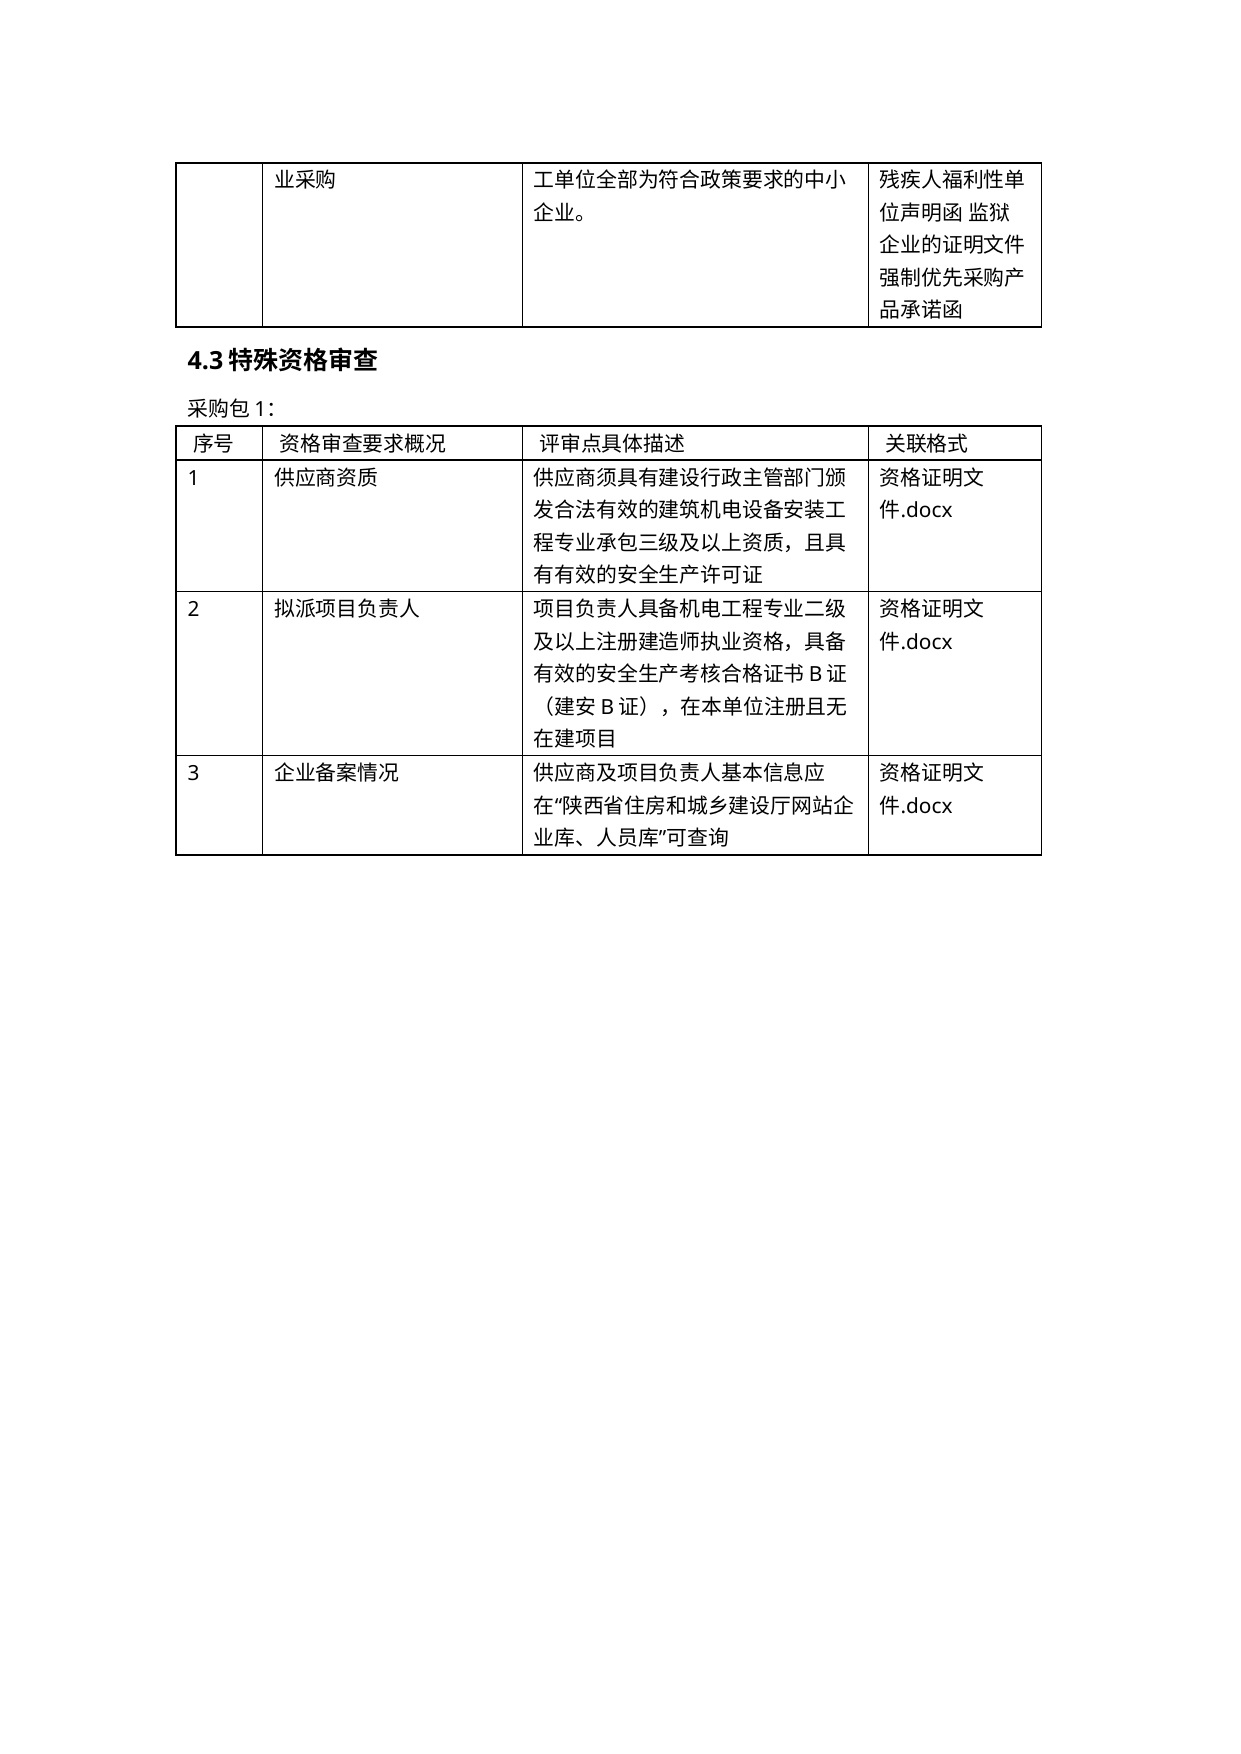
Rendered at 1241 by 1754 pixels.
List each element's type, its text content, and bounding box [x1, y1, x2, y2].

table_cell 1 [177, 461, 262, 591]
table_cell 企业备案情况 [263, 756, 522, 854]
text 采购包1： [187, 393, 1053, 425]
table_cell 项目负责人具备机电工程专业二级及以上注册建造师执业资格，具备有效的安全生产考核合格证书B证（建安B证），在本单位注册且无在建项目 [523, 592, 868, 755]
table_header 序号 [177, 427, 262, 459]
table_cell 本采购包专门面向中小企业采购 [263, 164, 522, 326]
table_cell 1 [177, 164, 262, 326]
table_cell 供应商须具有建设行政主管部门颁发合法有效的建筑机电设备安装工程专业承包三级及以上资质，且具有有效的安全生产许可证 [523, 461, 868, 591]
table_header 资格审查要求概况 [263, 427, 522, 459]
table_header 关联格式 [869, 427, 1041, 459]
table_cell 2 [177, 592, 262, 755]
table_cell 资格证明文件.docx [869, 592, 1041, 755]
table_header 评审点具体描述 [523, 427, 868, 459]
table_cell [523, 164, 868, 326]
table_cell 拟派项目负责人 [263, 592, 522, 755]
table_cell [869, 164, 1041, 326]
table_cell 资格证明文件.docx [869, 461, 1041, 591]
table_cell 供应商资质 [263, 461, 522, 591]
table_cell 资格证明文件.docx [869, 756, 1041, 854]
table_cell 供应商及项目负责人基本信息应在“陕西省住房和城乡建设厅网站企业库、人员库”可查询 [523, 756, 868, 854]
text 4.3特殊资格审查 [187, 328, 1053, 393]
table_cell 3 [177, 756, 262, 854]
